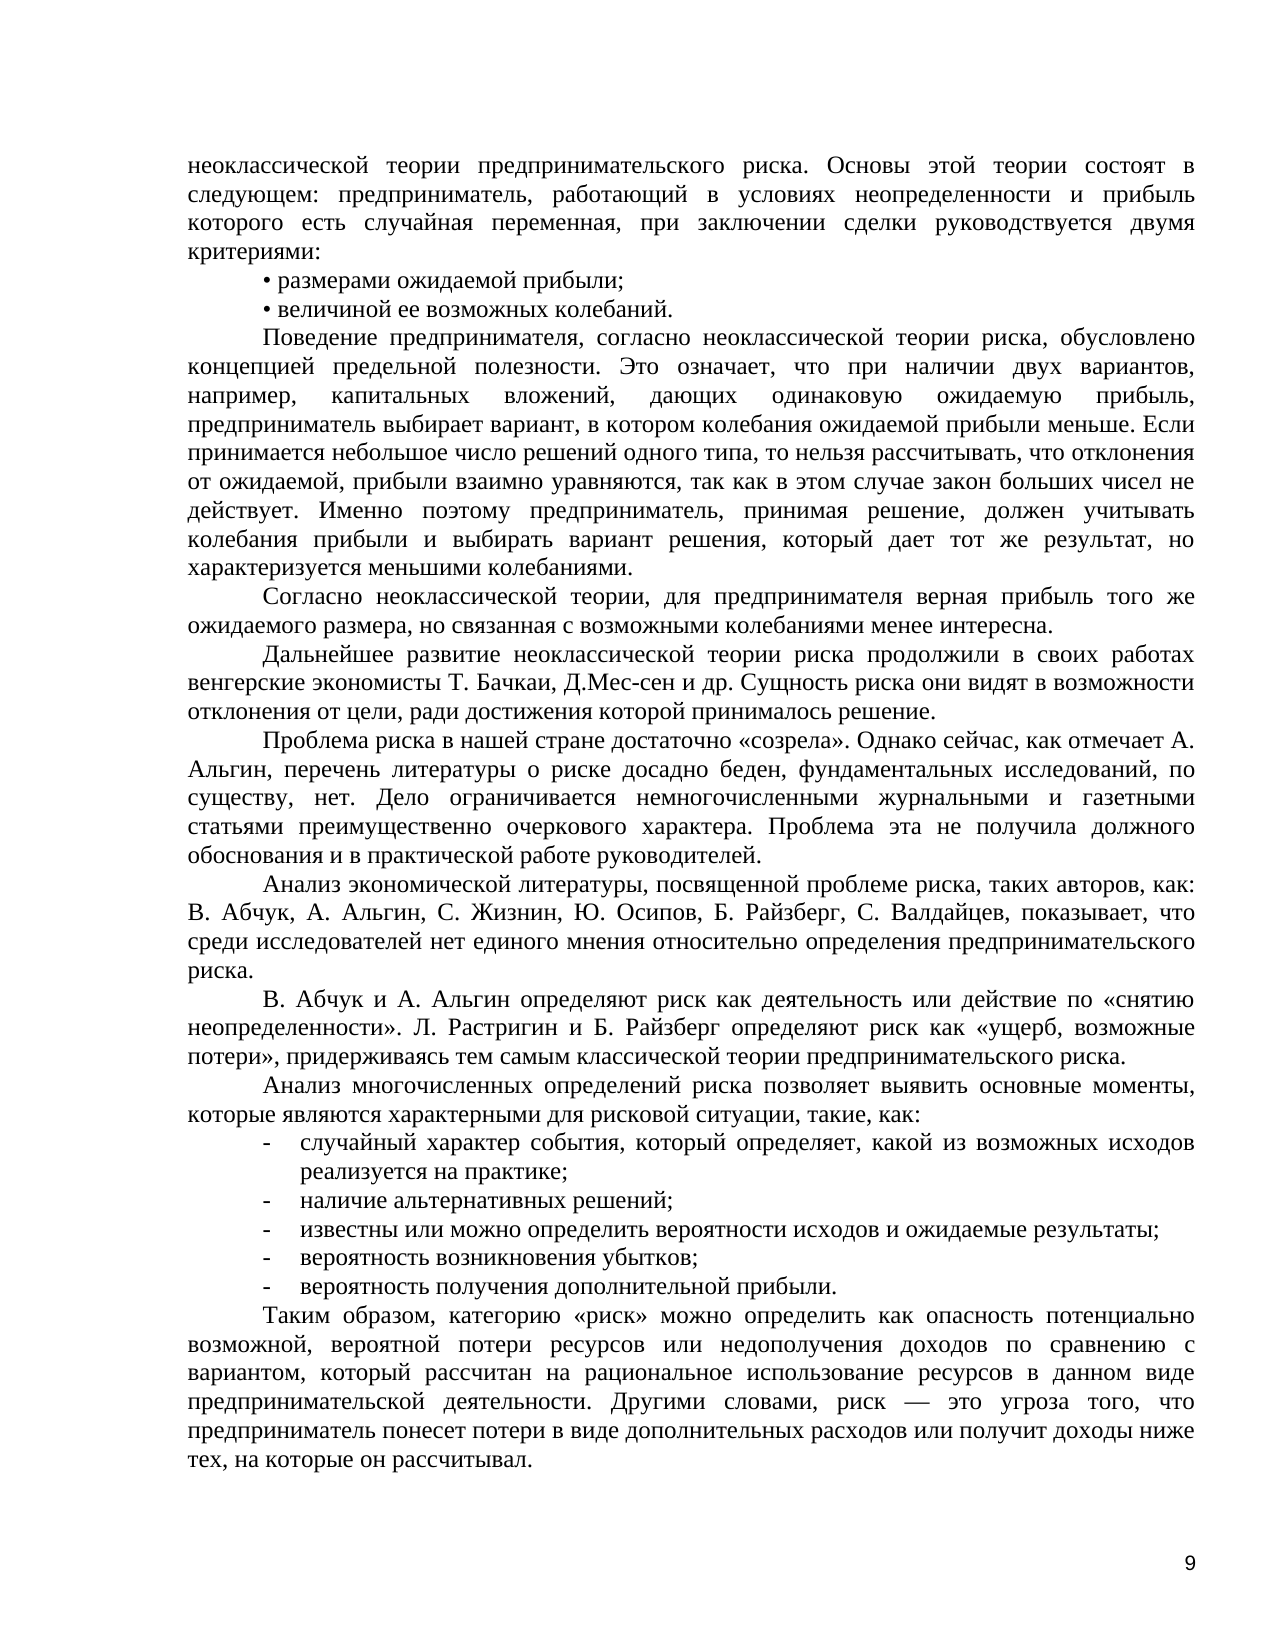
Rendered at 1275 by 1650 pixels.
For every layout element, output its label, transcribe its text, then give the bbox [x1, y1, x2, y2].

text Проблема риска в нашей стране достаточно «созрела». Однако сейчас, как отмечает А. Альгин, перечень литературы о риске досадно беден, фундаментальных исследований, по существу, нет. Дело ограничивается немногочисленными журнальными и газетными статьями преимущественно очеркового характера. Проблема эта не получила должного обоснования и в практической работе руководителей. [187, 725, 1196, 869]
text • величиной ее возможных колебаний. [187, 294, 1196, 322]
text Анализ экономической литературы, посвященной проблеме риска, таких авторов, как: В. Абчук, А. Альгин, С. Жизнин, Ю. Осипов, Б. Райзберг, С. Валдайцев, показывает, что среди исследователей нет единого мнения относительно определения предпринимательского риска. [187, 869, 1196, 984]
list вероятность получения дополнительной прибыли. [262, 1271, 1196, 1300]
text Анализ многочисленных определений риска позволяет выявить основные моменты, которые являются характерными для рисковой ситуации, такие, как: [187, 1070, 1196, 1127]
text Дальнейшее развитие неоклассической теории риска продолжили в своих работах венгерские экономисты Т. Бачкаи, Д.Мес-сен и др. Сущность риска они видят в возможности отклонения от цели, ради достижения которой принималось решение. [187, 639, 1196, 725]
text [187, 150, 1196, 265]
text Таким образом, категорию «риск» можно определить как опасность потенциально возможной, вероятной потери ресурсов или недополучения доходов по сравнению с вариантом, который рассчитан на рациональное использование ресурсов в данном виде предпринимательской деятельности. Другими словами, риск — это угроза того, что предприниматель понесет потери в виде дополнительных расходов или получит доходы ниже тех, на которые он рассчитывал. [187, 1300, 1196, 1472]
list случайный характер события, который определяет, какой из возможных исходов реализуется на практике; [262, 1127, 1196, 1185]
text Согласно неоклассической теории, для предпринимателя верная прибыль того же ожидаемого размера, но связанная с возможными колебаниями менее интересна. [187, 581, 1196, 639]
text Поведение предпринимателя, согласно неоклассической теории риска, обусловлено концепцией предельной полезности. Это означает, что при наличии двух вариантов, например, капитальных вложений, дающих одинаковую ожидаемую прибыль, предприниматель выбирает вариант, в котором колебания ожидаемой прибыли меньше. Если принимается небольшое число решений одного типа, то нельзя рассчитывать, что отклонения от ожидаемой, прибыли взаимно уравняются, так как в этом случае закон больших чисел не действует. Именно поэтому предприниматель, принимая решение, должен учитывать колебания прибыли и выбирать вариант решения, который дает тот же результат, но характеризуется меньшими колебаниями. [187, 322, 1196, 581]
list вероятность возникновения убытков; [262, 1242, 1196, 1271]
list известны или можно определить вероятности исходов и ожидаемые результаты; [262, 1214, 1196, 1242]
list наличие альтернативных решений; [262, 1185, 1196, 1214]
text В. Абчук и А. Альгин определяют риск как деятельность или действие по «снятию неопределенности». Л. Растригин и Б. Райзберг определяют риск как «ущерб, возможные потери», придерживаясь тем самым классической теории предпринимательского риска. [187, 984, 1196, 1070]
text • размерами ожидаемой прибыли; [187, 265, 1196, 294]
